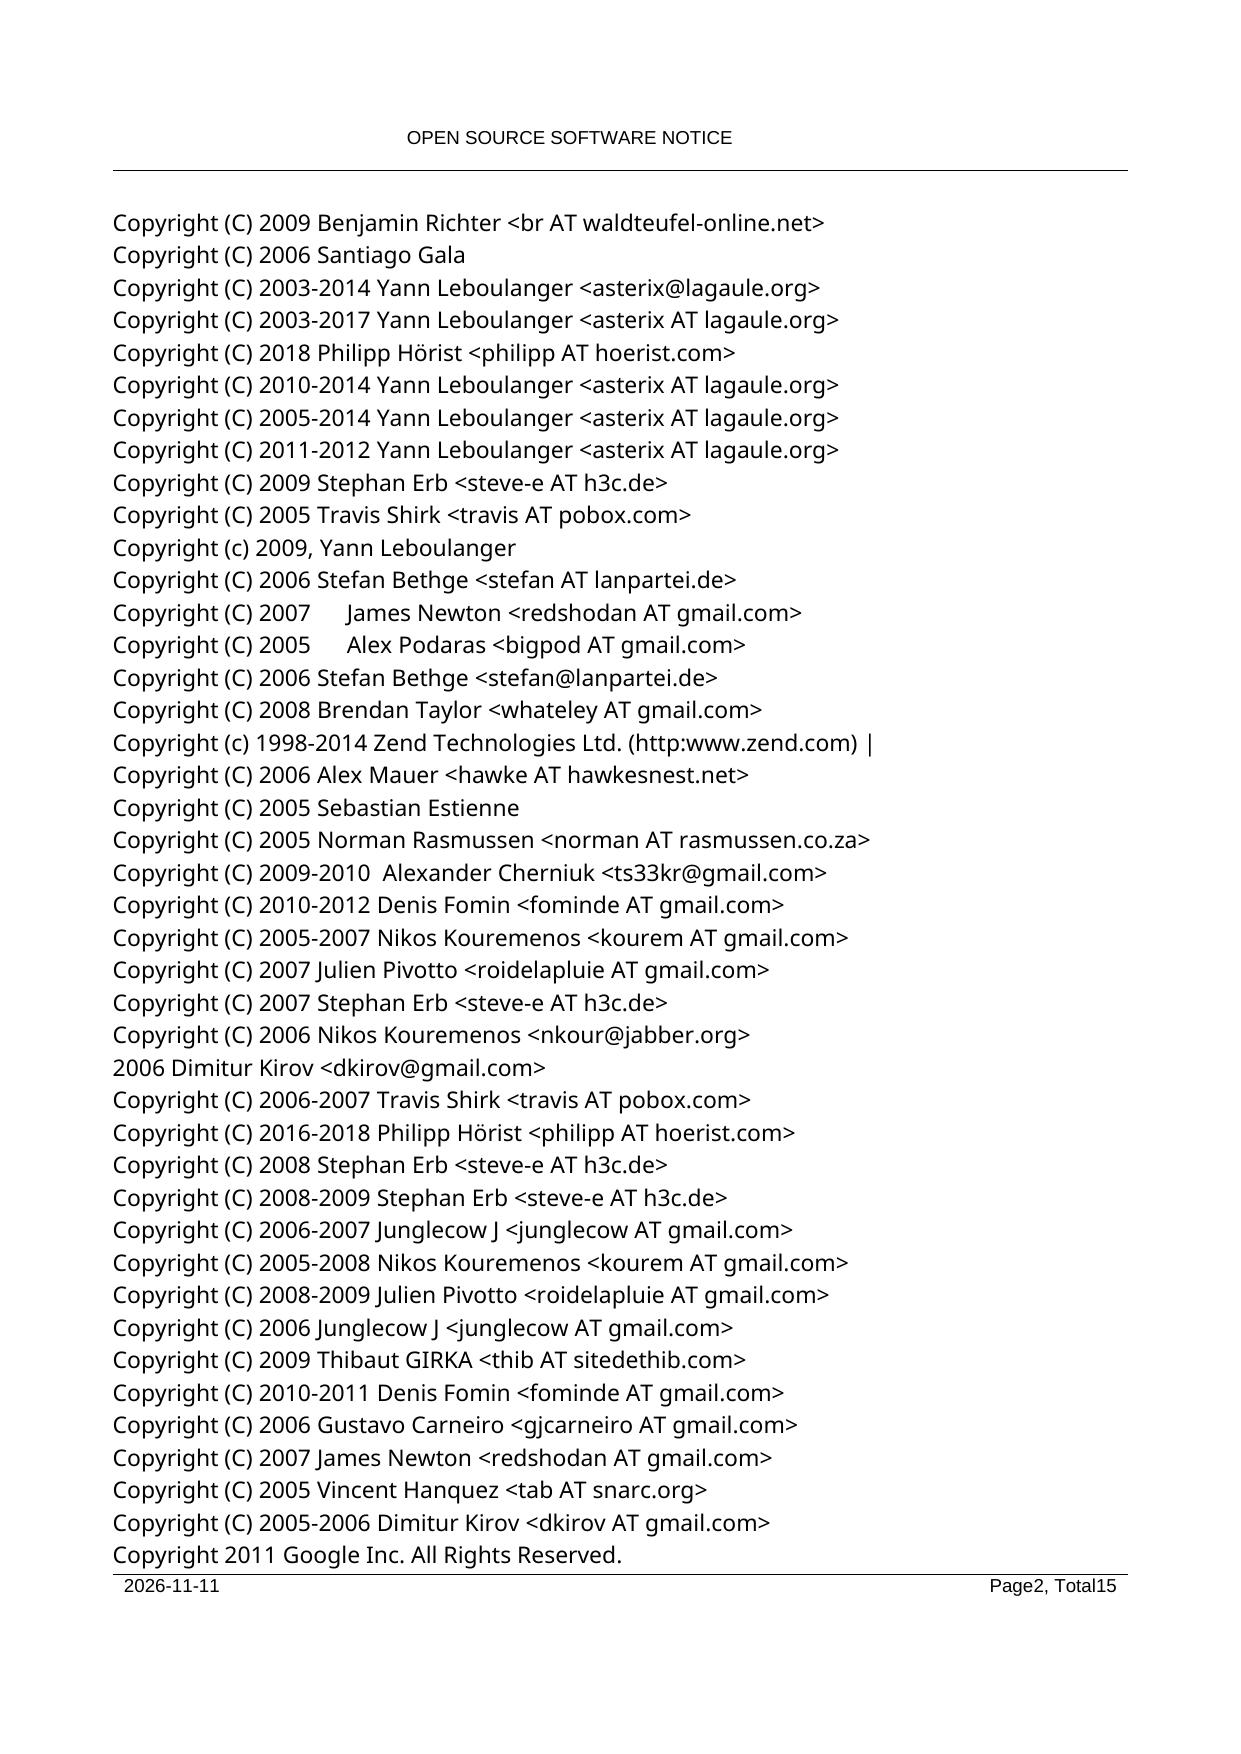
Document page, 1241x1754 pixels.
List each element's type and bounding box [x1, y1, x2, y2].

text [112, 206, 1128, 1571]
